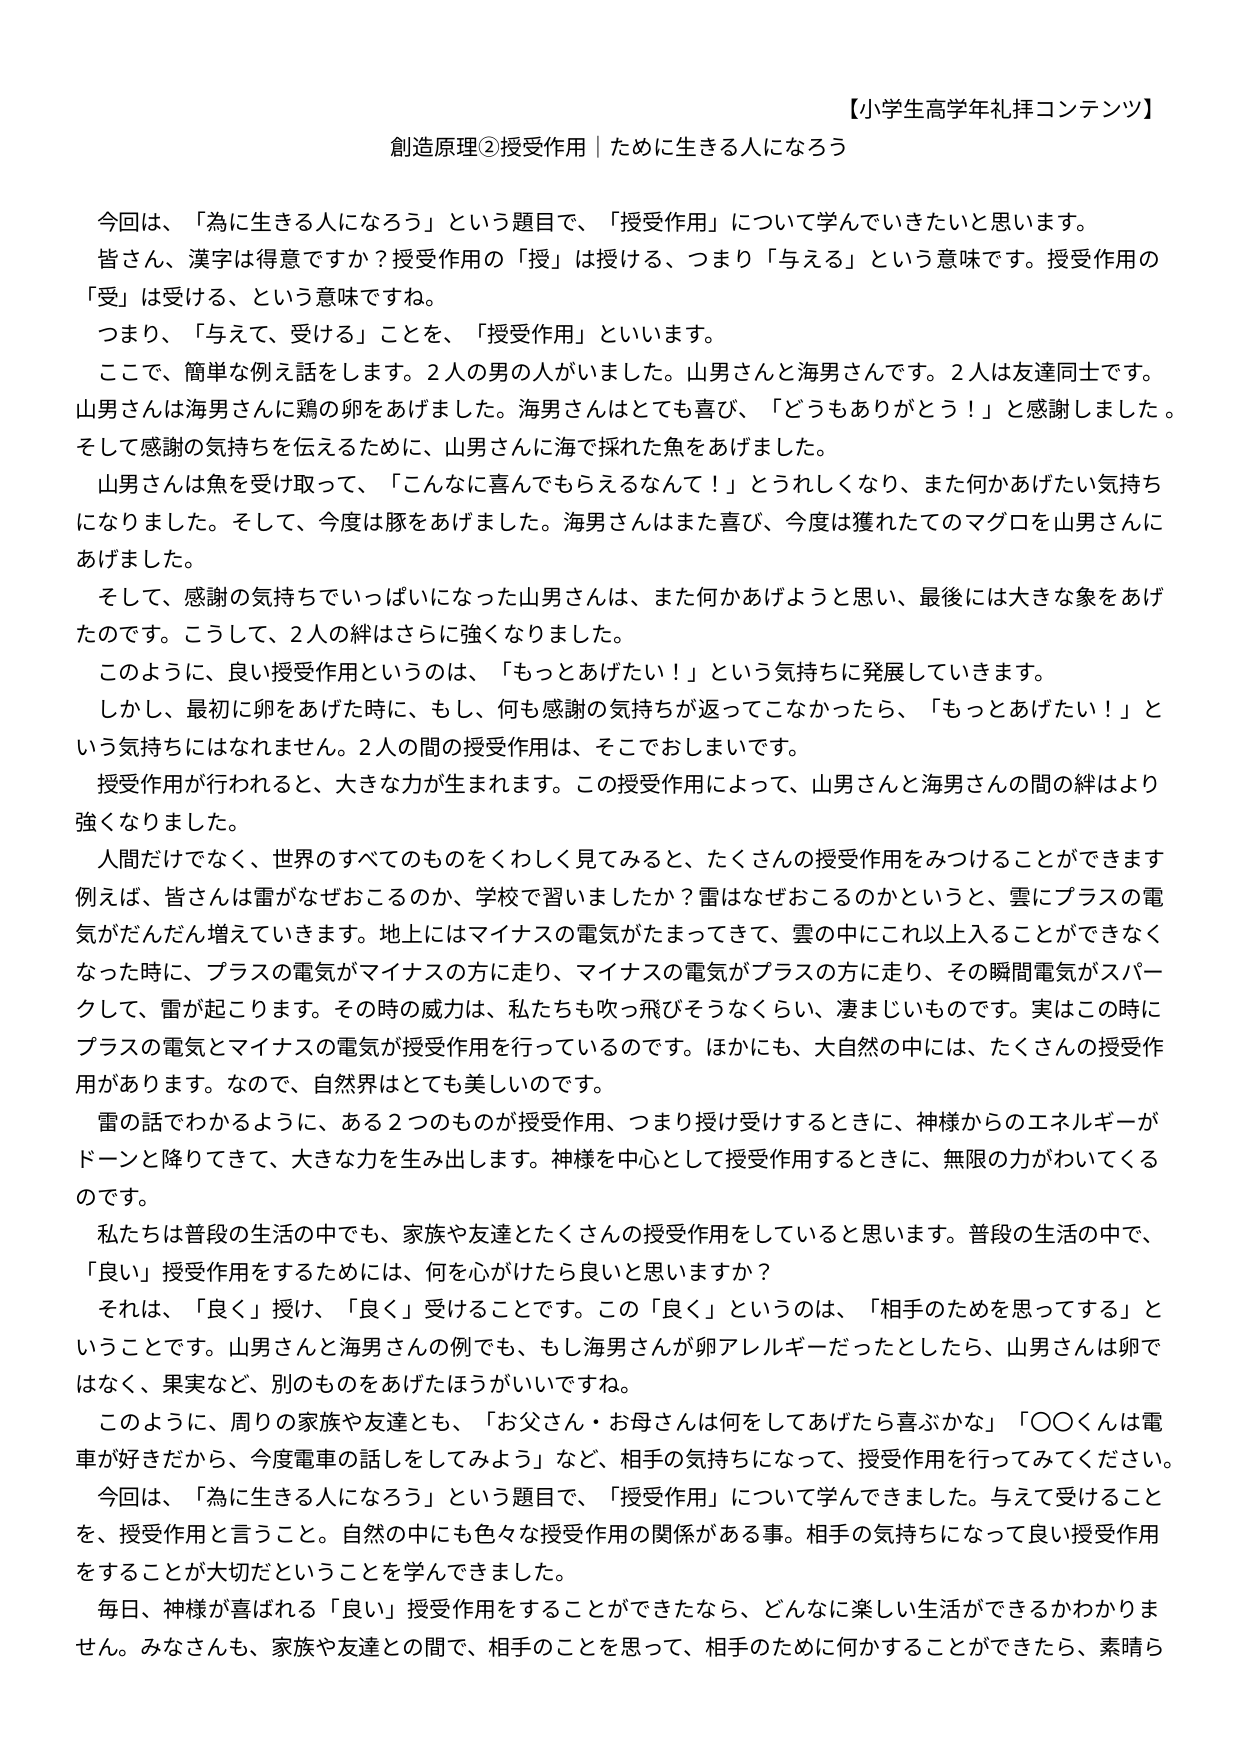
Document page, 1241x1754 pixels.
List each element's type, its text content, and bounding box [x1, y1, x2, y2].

text 人間だけでなく、世界のすべてのものをくわしく見てみると、たくさんの授受作用をみつけることができます。 [75, 839, 1165, 877]
text ここで、簡単な例え話をします。2人の男の人がいました。山男さんと海男さんです。2人は友達同士です。山男さんは海男さんに鶏の卵をあげました。海男さんはとても喜び、「どうもありがとう！」と感謝しました。そして感謝の気持ちを伝えるために、山男さんに海で採れた魚をあげました。 [75, 352, 1165, 464]
text 雷の話でわかるように、ある２つのものが授受作用、つまり授け受けするときに、神様からのエネルギーがドーンと降りてきて、大きな力を生み出します。神様を中心として授受作用するときに、無限の力がわいてくるのです。 [75, 1102, 1165, 1214]
text それは、「良く」授け、「良く」受けることです。この「良く」というのは、「相手のためを思ってする」ということです。山男さんと海男さんの例でも、もし海男さんが卵アレルギーだったとしたら、山男さんは卵ではなく、果実など、別のものをあげたほうがいいですね。 [75, 1289, 1165, 1402]
text 例えば、皆さんは雷がなぜおこるのか、学校で習いましたか？雷はなぜおこるのかというと、雲にプラスの電気がだんだん増えていきます。地上にはマイナスの電気がたまってきて、雲の中にこれ以上入ることができなくなった時に、プラスの電気がマイナスの方に走り、マイナスの電気がプラスの方に走り、その瞬間電気がスパークして、雷が起こります。その時の威力は、私たちも吹っ飛びそうなくらい、凄まじいものです。実はこの時に、プラスの電気とマイナスの電気が授受作用を行っているのです。ほかにも、大自然の中には、たくさんの授受作用があります。なので、自然界はとても美しいのです。 [75, 877, 1165, 1102]
text 創造原理②授受作用｜ために生きる人になろう [75, 127, 1165, 164]
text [75, 1589, 1165, 1664]
text 皆さん、漢字は得意ですか？授受作用の「授」は授ける、つまり「与える」という意味です。授受作用の「受」は受ける、という意味ですね。 [75, 239, 1165, 314]
text そして、感謝の気持ちでいっぱいになった山男さんは、また何かあげようと思い、最後には大きな象をあげたのです。こうして、2人の絆はさらに強くなりました。 [75, 577, 1165, 652]
text このように、良い授受作用というのは、「もっとあげたい！」という気持ちに発展していきます。 [75, 652, 1165, 689]
text 山男さんは魚を受け取って、「こんなに喜んでもらえるなんて！」とうれしくなり、また何かあげたい気持ちになりました。そして、今度は豚をあげました。海男さんはまた喜び、今度は獲れたてのマグロを山男さんにあげました。 [75, 464, 1165, 577]
text このように、周りの家族や友達とも、「お父さん・お母さんは何をしてあげたら喜ぶかな」「〇〇くんは電車が好きだから、今度電車の話しをしてみよう」など、相手の気持ちになって、授受作用を行ってみてください。 [75, 1402, 1165, 1477]
text 今回は、「為に生きる人になろう」という題目で、「授受作用」について学んでいきたいと思います。 [75, 202, 1165, 239]
text 今回は、「為に生きる人になろう」という題目で、「授受作用」について学んできました。与えて受けることを、授受作用と言うこと。自然の中にも色々な授受作用の関係がある事。相手の気持ちになって良い授受作用をすることが大切だということを学んできました。 [75, 1477, 1165, 1589]
text しかし、最初に卵をあげた時に、もし、何も感謝の気持ちが返ってこなかったら、「もっとあげたい！」という気持ちにはなれません。2人の間の授受作用は、そこでおしまいです。 [75, 689, 1165, 764]
text つまり、「与えて、受ける」ことを、「授受作用」といいます。 [75, 314, 1165, 352]
text 私たちは普段の生活の中でも、家族や友達とたくさんの授受作用をしていると思います。普段の生活の中で、「良い」授受作用をするためには、何を心がけたら良いと思いますか？ [75, 1214, 1165, 1289]
text 授受作用が行われると、大きな力が生まれます。この授受作用によって、山男さんと海男さんの間の絆はより強くなりました。 [75, 764, 1165, 839]
text 【小学生高学年礼拝コンテンツ】 [75, 89, 1165, 127]
